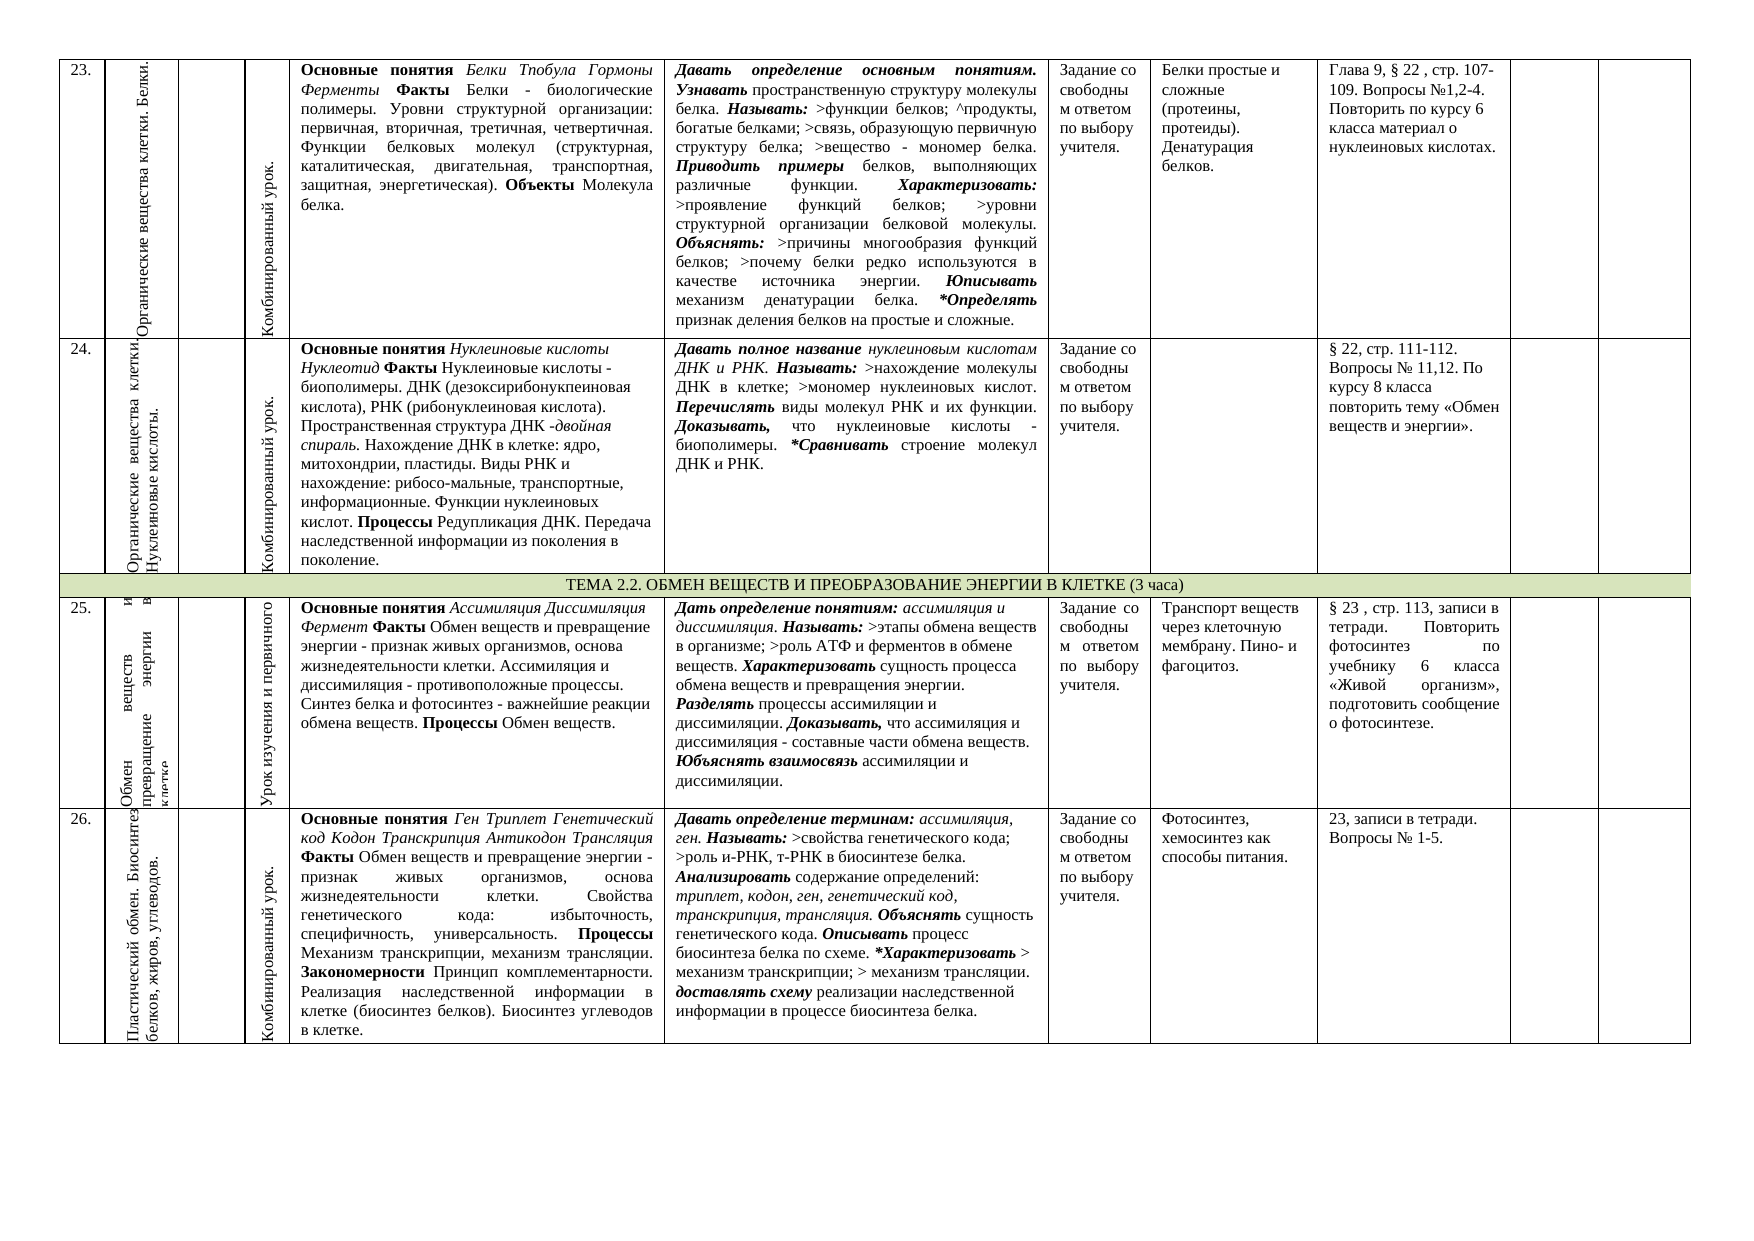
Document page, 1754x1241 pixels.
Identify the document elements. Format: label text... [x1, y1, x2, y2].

table_cell Давать определение основным понятиям. Узнавать пространственную структуру молекулы белка. Называть: >функции белков; ^продукты, богатые белками; >связь, образующую первичную структуру белка; >вещество - мономер белка. Приводить примеры белков, выполняющих различные функции. Характеризовать: >проявление функций белков; >уровни структурной организации белковой молекулы. Объяснять: >причины многообразия функций белков; >почему белки редко используются в качестве источника энергии. Юписывать механизм денатурации белка. *Определять признак деления белков на простые и сложные. [665, 60, 1048, 338]
table_cell [1599, 809, 1690, 1042]
table_cell § 23 , стр. 113, записи в тетради. Повторить фотосинтез по учебнику 6 класса «Живой организм», подготовить сообщение о фотосинтезе. [1318, 598, 1510, 808]
table_cell Комбинированный урок. [246, 60, 289, 338]
table_cell Основные понятия Ассимиляция Диссимиляция Фермент Факты Обмен веществ и превращение энергии - признак живых организмов, основа жизнедеятельности клетки. Ассимиляция и диссимиляция - противоположные процессы. Синтез белка и фотосинтез - важнейшие реакции обмена веществ. Процессы Обмен веществ. [290, 598, 664, 808]
table_cell Давать полное название нуклеиновым кислотам ДНК и РНК. Называть: >нахождение молекулы ДНК в клетке; >мономер нуклеиновых кислот. Перечислять виды молекул РНК и их функции. Доказывать, что нуклеиновые кислоты - биополимеры. *Сравнивать строение молекул ДНК и РНК. [665, 339, 1048, 573]
table_cell Органические вещества клетки. Белки. [106, 60, 178, 338]
table_cell 25. [60, 598, 104, 808]
table_cell Глава 9, § 22 , стр. 107-109. Вопросы №1,2-4. Повторить по курсу 6 класса материал о нуклеиновых кислотах. [1318, 60, 1510, 338]
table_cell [1049, 60, 1150, 338]
table_cell [1511, 598, 1598, 808]
table_cell [1511, 60, 1598, 338]
table_cell [179, 598, 244, 808]
table_cell Задание со свободным ответом по выбору учителя. [1049, 339, 1150, 573]
table_cell [179, 809, 244, 1042]
table_cell [1599, 598, 1690, 808]
table_cell [1599, 339, 1690, 573]
table_cell Основные понятия Ген Триплет Генетический код Кодон Транскрипция Антикодон Трансляция Факты Обмен веществ и превращение энергии - признак живых организмов, основа жизнедеятельности клетки. Свойства генетического кода: избыточность, специфичность, универсальность. Процессы Механизм транскрипции, механизм трансляции. Закономерности Принцип комплементарности. Реализация наследственной информации в клетке (биосинтез белков). Биосинтез углеводов в клетке. [290, 809, 664, 1042]
table_cell [1599, 60, 1690, 338]
table_cell 26. [60, 809, 104, 1042]
table_cell ТЕМА 2.2. ОБМЕН ВЕЩЕСТВ И ПРЕОБРАЗОВАНИЕ ЭНЕРГИИ В КЛЕТКЕ (3 часа) [60, 574, 1691, 597]
table_cell Фотосинтез, хемосинтез как способы питания. [1151, 809, 1317, 1042]
table_cell [179, 339, 244, 573]
table_cell 24. [60, 339, 104, 573]
table_cell Транспорт веществ через клеточную мембрану. Пино- и фагоцитоз. [1151, 598, 1317, 808]
table_cell Пластический обмен. Биосинтез белков, жиров, углеводов. [106, 809, 178, 1042]
table_cell Урок изучения и первичного закрепления знаний. [246, 598, 289, 808]
table_cell § 22, стр. 111-112. Вопросы № 11,12. По курсу 8 класса повторить тему «Обмен веществ и энергии». [1318, 339, 1510, 573]
table_cell Основные понятия Нуклеиновые кислоты Нуклеотид Факты Нуклеиновые кислоты - биополимеры. ДНК (дезоксирибонукпеиновая кислота), РНК (рибонуклеиновая кислота). Пространственная структура ДНК -двойная спираль. Нахождение ДНК в клетке: ядро, митохондрии, пластиды. Виды РНК и нахождение: рибосо-мальные, транспортные, информационные. Функции нуклеиновых кислот. Процессы Редупликация ДНК. Передача наследственной информации из поколения в поколение. [290, 339, 664, 573]
table_cell 23. [60, 60, 104, 338]
table_cell Давать определение терминам: ассимиляция, ген. Называть: >свойства генетического кода; >роль и-РНК, т-РНК в биосинтезе белка. Анализировать содержание определений: триплет, кодон, ген, генетический код, транскрипция, трансляция. Объяснять сущность генетического кода. Описывать процесс биосинтеза белка по схеме. *Характеризовать > механизм транскрипции; > механизм трансляции. доставлять схему реализации наследственной информации в процессе биосинтеза белка. [665, 809, 1048, 1042]
table_cell Органические вещества клетки. Нуклеиновые кислоты. [106, 339, 178, 573]
table_cell Комбинированный урок. [246, 339, 289, 573]
table_cell 23, записи в тетради. Вопросы № 1-5. [1318, 809, 1510, 1042]
table_cell Дать определение понятиям: ассимиляция и диссимиляция. Называть: >этапы обмена веществ в организме; >роль АТФ и ферментов в обмене веществ. Характеризовать сущность процесса обмена веществ и превращения энергии. Разделять процессы ассимиляции и диссимиляции. Доказывать, что ассимиляция и диссимиляция - составные части обмена веществ. Юбъяснять взаимосвязь ассимиляции и диссимиляции. [665, 598, 1048, 808]
table_cell [179, 60, 244, 338]
table_cell [1511, 339, 1598, 573]
table_cell Основные понятия Белки Тпобула Гормоны Ферменты Факты Белки - биологические полимеры. Уровни структурной организации: первичная, вторичная, третичная, четвертичная. Функции белковых молекул (структурная, каталитическая, двигательная, транспортная, защитная, энергетическая). Объекты Молекула белка. [290, 60, 664, 338]
table_cell [1511, 809, 1598, 1042]
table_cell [246, 809, 289, 1042]
table_cell Задание со свободным ответом по выбору учителя. [1049, 598, 1150, 808]
table_cell Белки простые и сложные (протеины, протеиды). Денатурация белков. [1151, 60, 1317, 338]
table_cell [1151, 339, 1317, 573]
table_cell Обмен веществ и превращение энергии в клетке. [106, 598, 178, 808]
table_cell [1049, 809, 1150, 1042]
